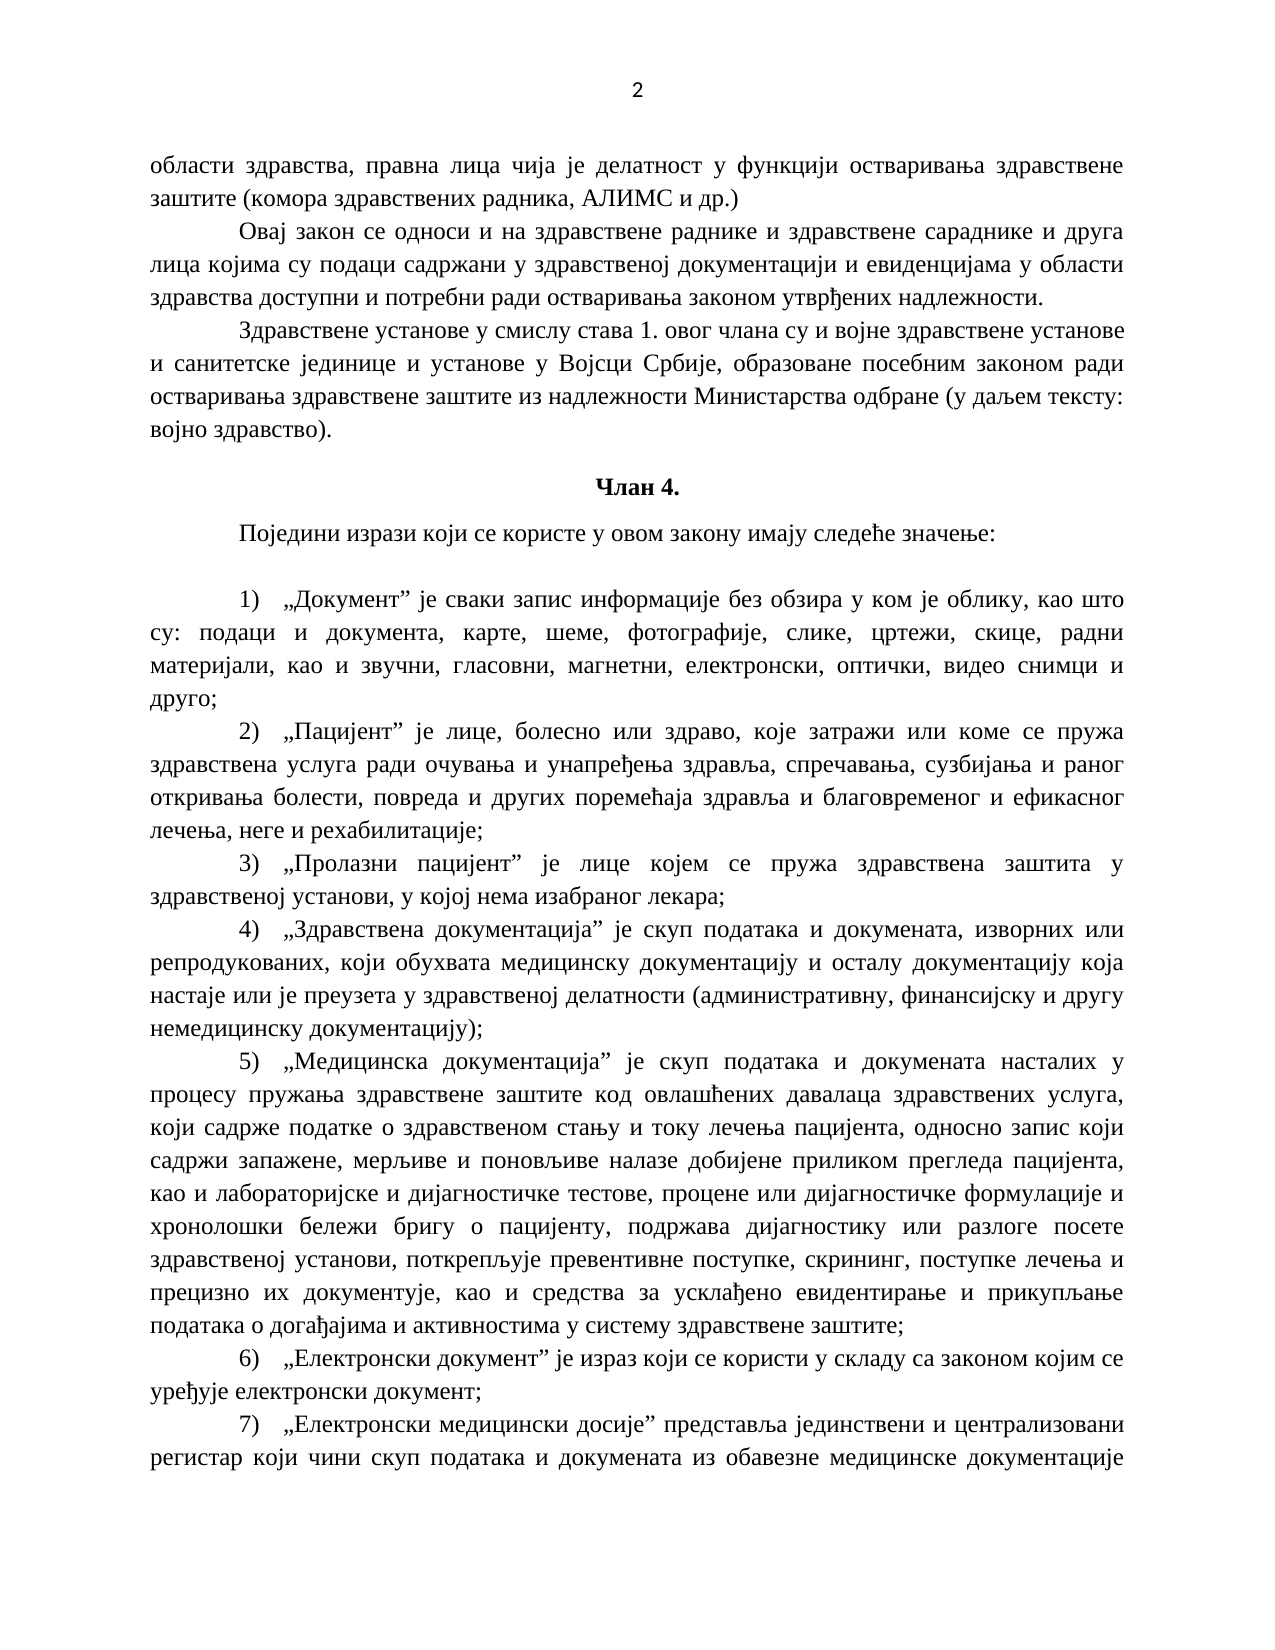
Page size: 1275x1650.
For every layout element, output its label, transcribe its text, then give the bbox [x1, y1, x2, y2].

text Члан 4. [150, 472, 1125, 501]
list „Здравствена документација” је скуп података и докумената, изворних или репродукованих, који обухвата медицинску документацију и осталу документацију која настаје или је преузета у здравственој делатности (административну, финансијску и другу немедицинску документацију); [150, 914, 1125, 1042]
list „Документ” је сваки запис информације без обзира у ком је облику, као што су: подаци и документа, карте, шеме, фотографије, слике, цртежи, скице, радни материјали, као и звучни, гласовни, магнетни, електронски, оптички, видео снимци и друго; [150, 584, 1125, 712]
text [150, 150, 1125, 212]
text Поједини изрази који се користе у овом закону имају следеће значење: [150, 518, 1125, 546]
list „Пролазни пацијент” је лице којем се пружа здравствена заштита у здравственој установи, у којој нема изабраног лекара; [150, 848, 1125, 910]
list „Електронски документ” је израз који се користи у складу са законом којим се уређује електронски документ; [150, 1343, 1125, 1405]
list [150, 1409, 1125, 1471]
text Здравствене установе у смислу става 1. овог члана су и војне здравствене установе и санитетске јединице и установе у Војсци Србије, образоване посебним законом ради остваривања здравствене заштите из надлежности Министарства одбране (у даљем тексту: војно здравство). [150, 315, 1125, 443]
list „Медицинска документација” је скуп података и докумената насталих у процесу пружања здравствене заштите код овлашћених давалаца здравствених услуга, који садрже податке о здравственом стању и току лечења пацијента, односно запис који садржи запажене, мерљиве и поновљиве налазе добијене приликом прегледа пацијента, као и лабораторијске и дијагностичке тестове, процене или дијагностичке формулације и хронолошки бележи бригу о пацијенту, подржава дијагностику или разлоге посете здравственој установи, поткрепљује превентивне поступке, скрининг, поступке лечења и прецизно их документује, као и средства за усклађено евидентирање и прикупљање података о догађајима и активностима у систему здравствене заштите; [150, 1046, 1125, 1339]
list „Пацијент” је лице, болесно или здраво, које затражи или коме се пружа здравствена услуга ради очувања и унапређења здравља, спречавања, сузбијања и раног откривања болести, повреда и других поремећаја здравља и благовременог и ефикасног лечења, неге и рехабилитације; [150, 716, 1125, 844]
text Овај закон се односи и на здравствене раднике и здравствене сараднике и друга лица којима су подаци садржани у здравственој документацији и евиденцијама у области здравства доступни и потребни ради остваривања законом утврђених надлежности. [150, 216, 1125, 311]
